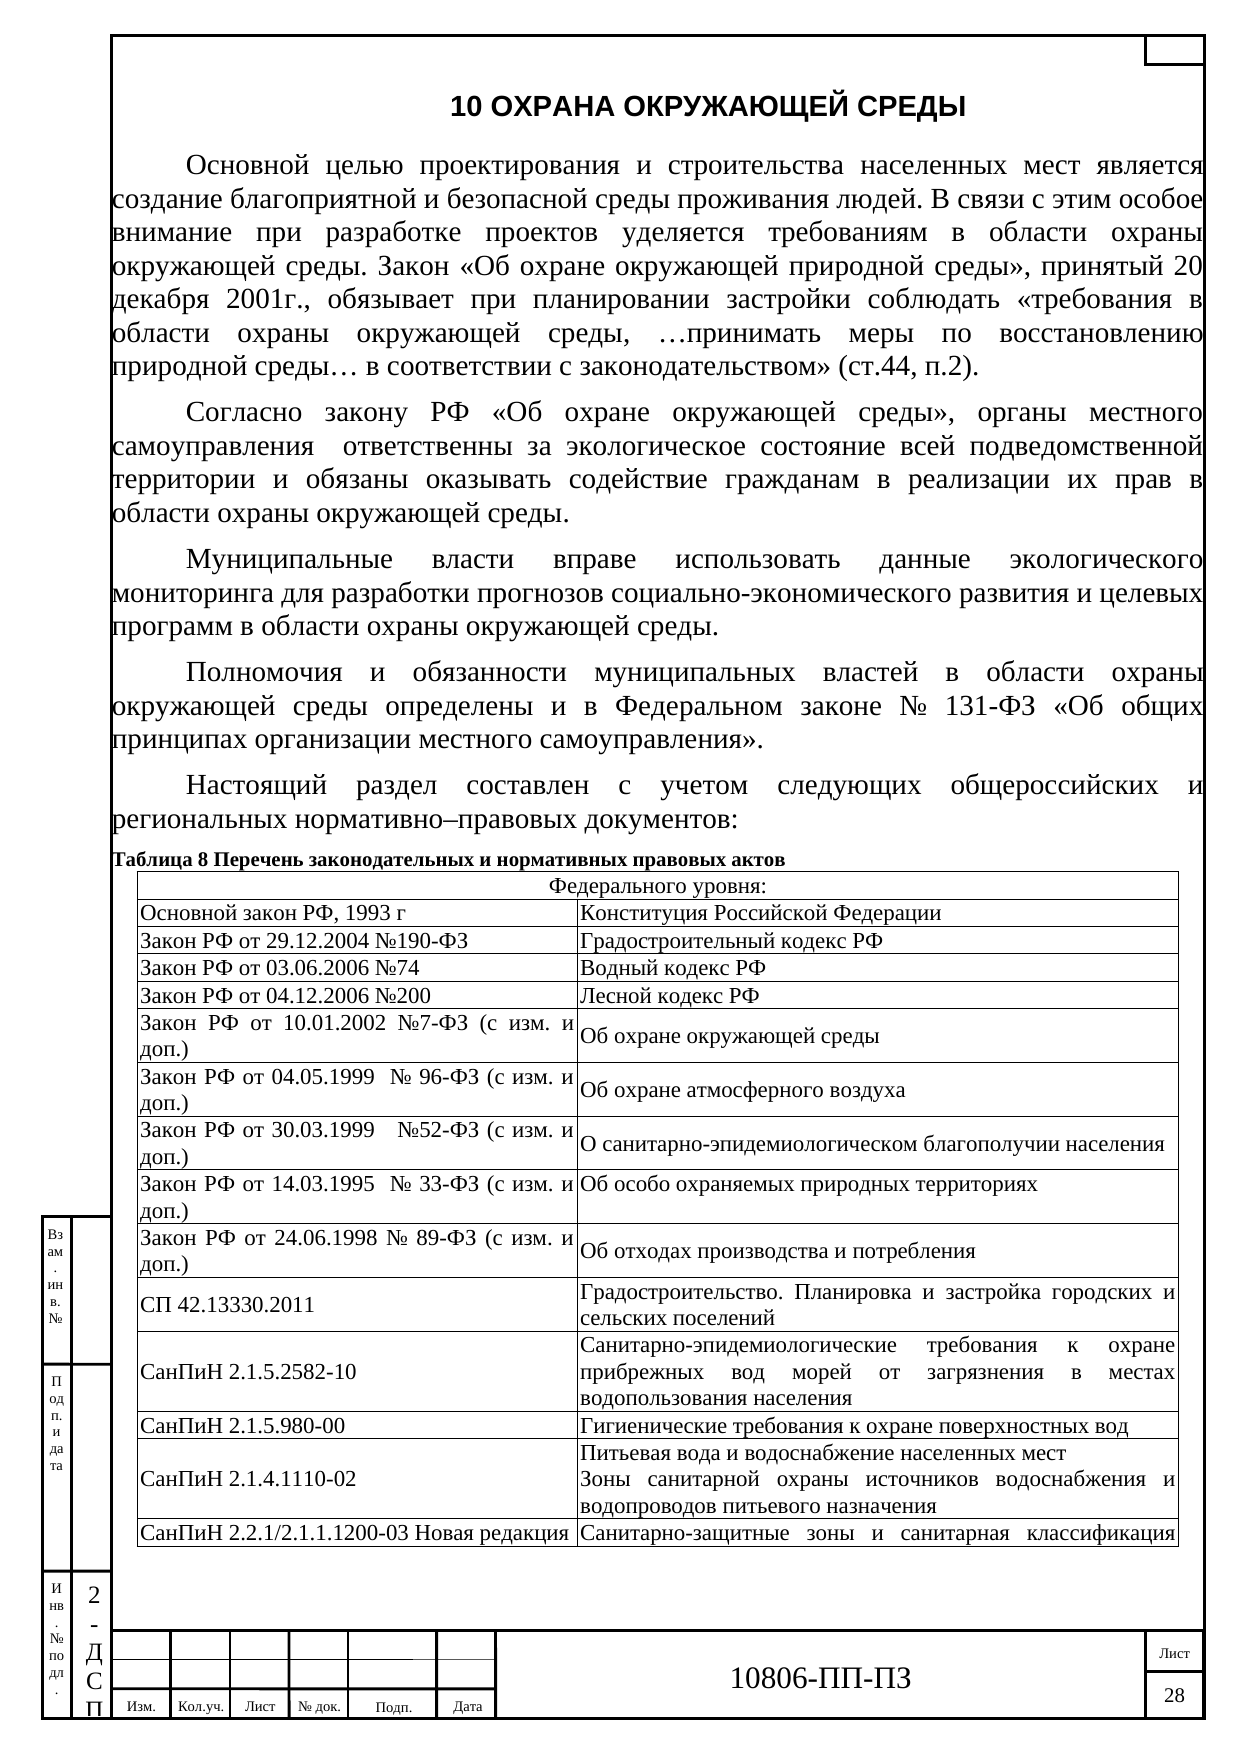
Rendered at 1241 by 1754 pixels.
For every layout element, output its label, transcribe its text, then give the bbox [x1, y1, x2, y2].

table_cell Закон РФ от 30.03.1999 №52-ФЗ (с изм. и доп.) [138, 1117, 577, 1169]
table_header Федерального уровня: [138, 872, 1178, 898]
table_cell Закон РФ от 10.01.2002 №7-ФЗ (с изм. и доп.) [138, 1009, 577, 1062]
table_cell Питьевая вода и водоснабжение населенных мест Зоны санитарной охраны источников водоснабжения и водопроводов питьевого назначения [578, 1439, 1178, 1518]
table_cell Закон РФ от 04.05.1999 № 96-ФЗ (с изм. и доп.) [138, 1063, 577, 1116]
table_cell Конституция Российской Федерации [578, 900, 1178, 926]
table_cell Закон РФ от 24.06.1998 № 89-ФЗ (с изм. и доп.) [138, 1224, 577, 1277]
table_cell Гигиенические требования к охране поверхностных вод [578, 1412, 1178, 1438]
table_cell Об охране окружающей среды [578, 1009, 1178, 1062]
table_cell Закон РФ от 04.12.2006 №200 [138, 982, 577, 1008]
table_cell СП 42.13330.2011 [138, 1278, 577, 1331]
table_cell Основной закон РФ, [138, 900, 577, 926]
table_cell Градостроительство. Планировка и застройка городских и сельских поселений [578, 1278, 1178, 1331]
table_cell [138, 1519, 577, 1546]
table_cell Водный кодекс РФ [578, 954, 1178, 981]
table_cell Закон РФ от 14.03.1995 № 33-ФЗ (с изм. и доп.) [138, 1170, 577, 1223]
table_cell Об охране атмосферного воздуха [578, 1063, 1178, 1116]
table_cell СанПиН 2.1.4.1110-02 [138, 1439, 577, 1518]
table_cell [578, 1519, 1178, 1546]
text Согласно закону РФ «Об охране окружающей среды», органы местного самоуправления ответственны за экологическое состояние всей подведомственной территории и обязаны оказывать содействие гражданам в реализации их прав в области охраны окружающей среды. [112, 394, 1204, 529]
table_cell Градостроительный кодекс РФ [578, 927, 1178, 953]
table_cell Об отходах производства и потребления [578, 1224, 1178, 1277]
table_cell О санитарно-эпидемиологическом благополучии населения [578, 1117, 1178, 1169]
table_cell СанПиН 2.1.5.2582-10 [138, 1332, 577, 1411]
text Настоящий раздел составлен с учетом следующих общероссийских и региональных нормативно–правовых документов: [112, 767, 1204, 834]
table_cell Санитарно-эпидемиологические требования к охране прибрежных вод морей от загрязнения в местах водопользования населения [578, 1332, 1178, 1411]
table_cell Лесной кодекс РФ [578, 982, 1178, 1008]
text Основной целью проектирования и строительства населенных мест является создание благоприятной и безопасной среды проживания людей. В связи с этим особое внимание при разработке проектов уделяется требованиям в области охраны окружающей среды. Закон «Об охране окружающей природной среды», принятый 20 декабря 2001г., обязывает при планировании застройки соблюдать «требования в области охраны окружающей среды, …принимать меры по восстановлению природной среды… в соответствии с законодательством» (ст.44, п.2). [112, 147, 1204, 382]
table_cell СанПиН 2.1.5.980-00 [138, 1412, 577, 1438]
table_cell Закон РФ от 03.06.2006 №74 [138, 954, 577, 981]
list ОХРАНА ОКРУЖАЮЩЕЙ СРЕДЫ [141, 89, 1186, 122]
table_cell Закон РФ от 29.12.2004 №190-ФЗ [138, 927, 577, 953]
table_cell Об особо охраняемых природных территориях [578, 1170, 1178, 1223]
text Полномочия и обязанности муниципальных властей в области охраны окружающей среды определены и в Федеральном законе № 131-ФЗ «Об общих принципах организации местного самоуправления». [112, 654, 1204, 755]
text Муниципальные власти вправе использовать данные экологического мониторинга для разработки прогнозов социально-экономического развития и целевых программ в области охраны окружающей среды. [112, 541, 1204, 642]
